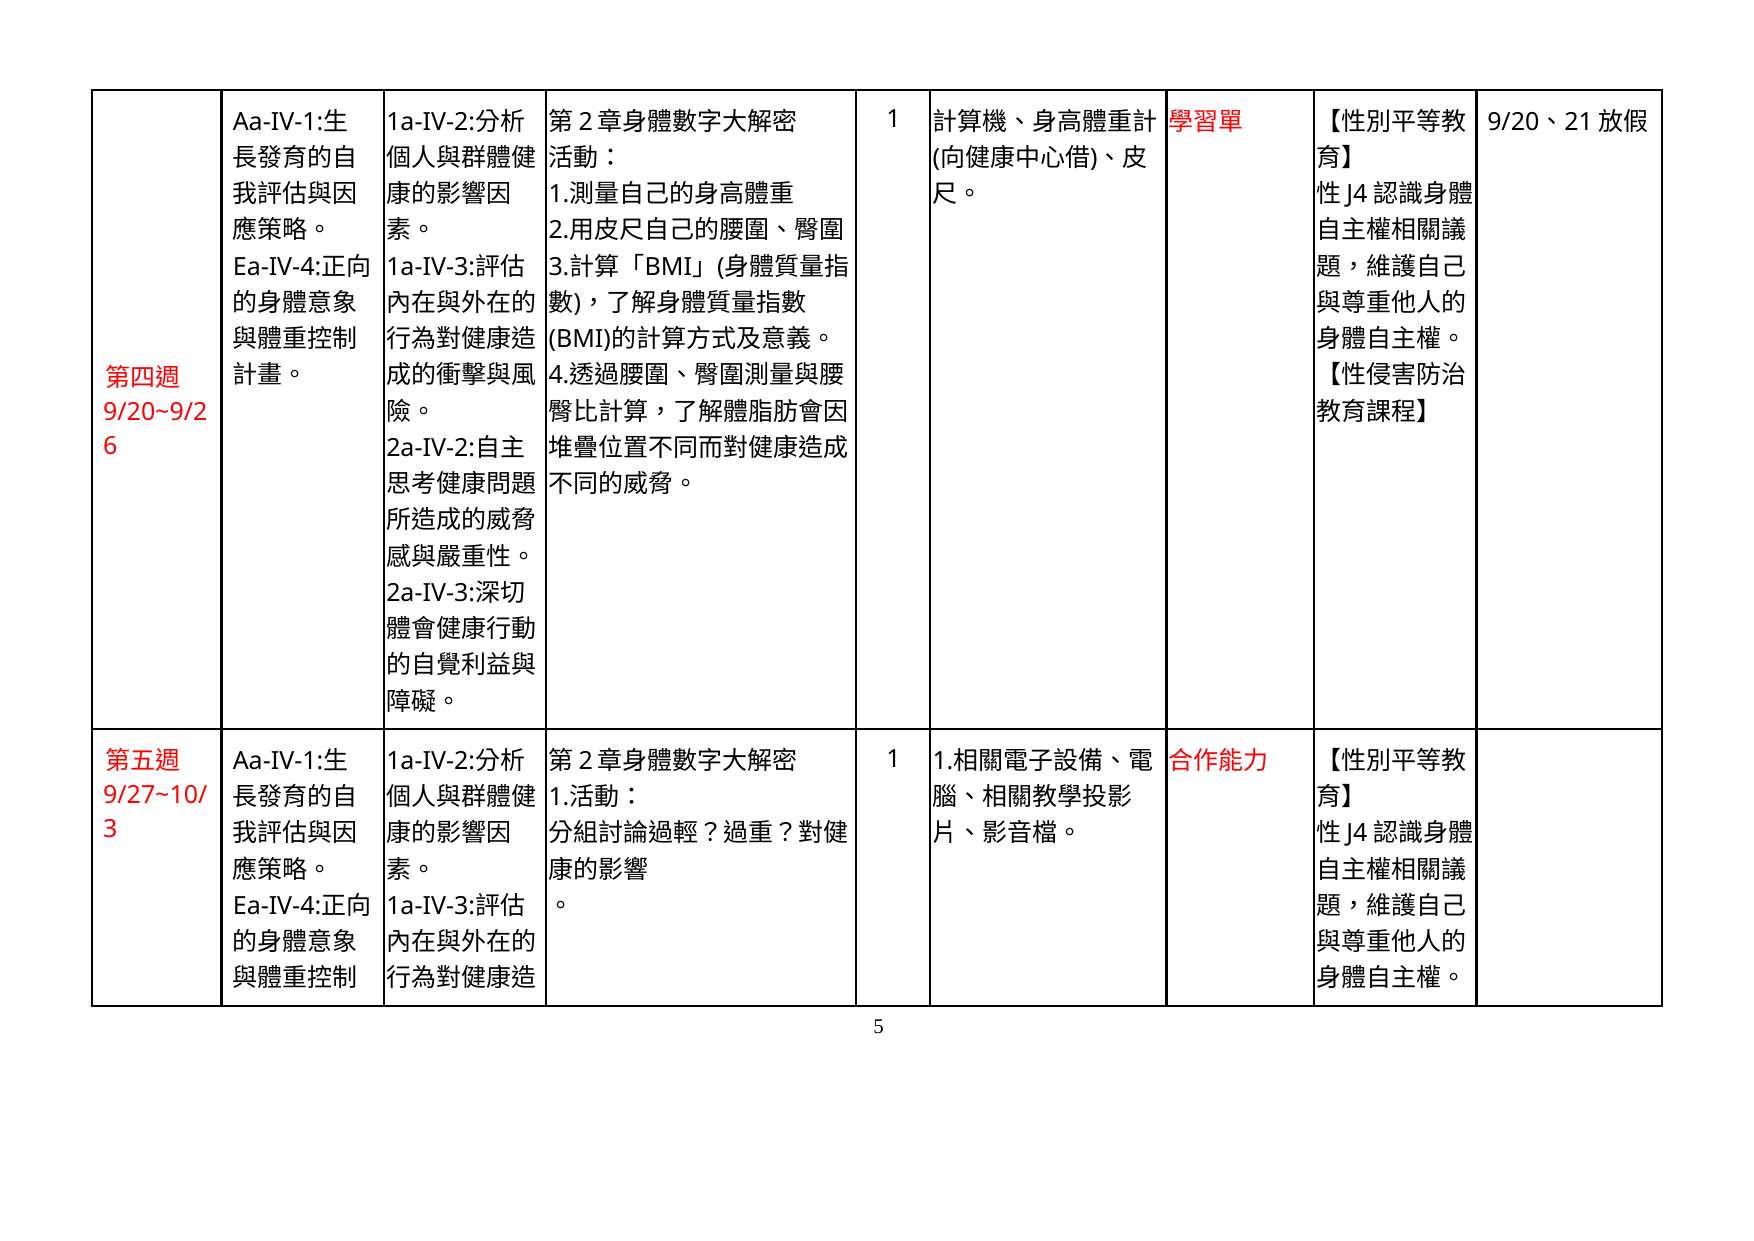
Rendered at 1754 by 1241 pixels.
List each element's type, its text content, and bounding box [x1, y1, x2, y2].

table_cell 【性別平等教育】 性J4 認識身體自主權相關議題，維護自己與尊重他人的身體自主權。 【性侵害防治教育課程】 [1315, 91, 1475, 728]
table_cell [385, 730, 545, 1004]
table_cell 9/20、21放假 [1478, 91, 1661, 728]
table_cell 第2章身體數字大解密 活動： 1.測量自己的身高體重 2.用皮尺自己的腰圍、臀圍 3.計算「BMI」(身體質量指數)，了解身體質量指數(BMI)的計算方式及意義。 4.透過腰圍、臀圍測量與腰臀比計算，了解體脂肪會因堆疊位置不同而對健康造成不同的威脅。 [547, 91, 855, 728]
table_cell 1 [857, 730, 929, 1004]
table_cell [931, 730, 1165, 1004]
table_cell Aa-IV-1:生長發育的自我評估與因應策略。 Ea-IV-4:正向的身體意象與體重控制計畫。 [223, 91, 383, 728]
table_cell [223, 730, 383, 1004]
table_cell 合作能力 [1168, 730, 1313, 1004]
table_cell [1315, 730, 1475, 1004]
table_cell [547, 730, 855, 1004]
table_cell 1a-IV-2:分析個人與群體健康的影響因素。 1a-IV-3:評估內在與外在的行為對健康造成的衝擊與風險。 2a-IV-2:自主思考健康問題所造成的威脅感與嚴重性。 2a-IV-3:深切體會健康行動的自覺利益與障礙。 [385, 91, 545, 728]
table_cell 第四週 9/20~9/26 [93, 91, 220, 728]
table_cell 學習單 [1168, 91, 1313, 728]
table_cell 計算機、身高體重計(向健康中心借)、皮尺。 [931, 91, 1165, 728]
table_cell 第五週 9/27~10/3 [93, 730, 220, 1004]
table_cell [1478, 730, 1661, 1004]
table_cell 1 [857, 91, 929, 728]
